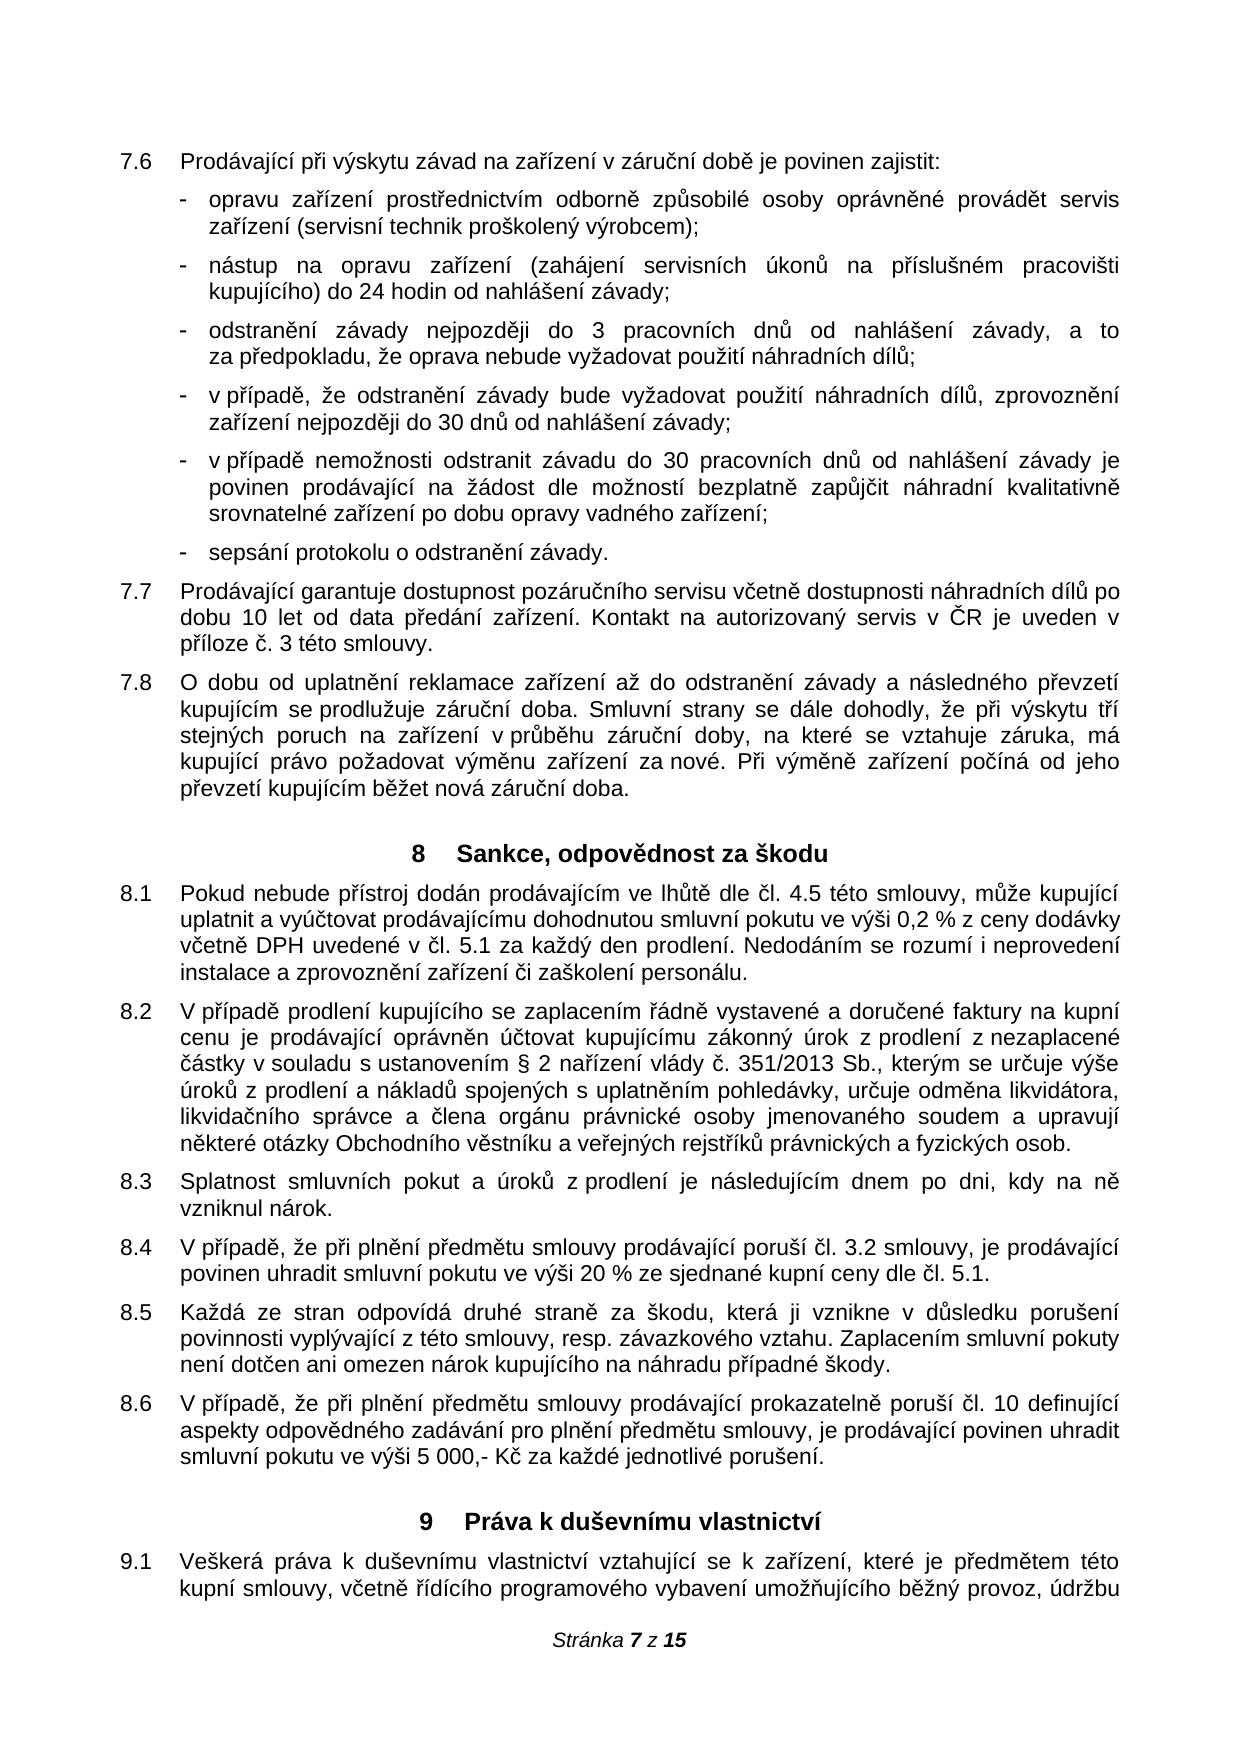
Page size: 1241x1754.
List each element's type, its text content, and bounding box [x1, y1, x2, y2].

subtitle Pokud nebude přístroj dodán prodávajícím ve lhůtě dle čl. 4.5 této smlouvy, může kupující uplatnit a vyúčtovat prodávajícímu dohodnutou smluvní pokutu ve výši 0,2 % z ceny dodávky včetně DPH uvedené v čl. 5.1 za každý den prodlení. Nedodáním se rozumí i neprovedení instalace a zprovoznění zařízení či zaškolení personálu. [120, 880, 1120, 985]
list odstranění závady nejpozději do 3 pracovních dnů od nahlášení závady, a to za předpokladu, že oprava nebude vyžadovat použití náhradních dílů; [179, 317, 1120, 369]
list nástup na opravu zařízení (zahájení servisních úkonů na příslušném pracovišti kupujícího) do 24 hodin od nahlášení závady; [179, 252, 1120, 304]
subtitle Sankce, odpovědnost za škodu [120, 838, 1120, 867]
subtitle Práva k duševnímu vlastnictví [120, 1507, 1120, 1536]
list v případě nemožnosti odstranit závadu do 30 pracovních dnů od nahlášení závady je povinen prodávající na žádost dle možností bezplatně zapůjčit náhradní kvalitativně srovnatelné zařízení po dobu opravy vadného zařízení; [179, 447, 1120, 526]
subtitle V případě, že při plnění předmětu smlouvy prodávající poruší čl. 3.2 smlouvy, je prodávající povinen uhradit smluvní pokutu ve výši 20 % ze sjednané kupní ceny dle čl. 5.1. [120, 1233, 1120, 1286]
list opravu zařízení prostřednictvím odborně způsobilé osoby oprávněné provádět servis zařízení (servisní technik proškolený výrobcem); [179, 186, 1120, 239]
list v případě, že odstranění závady bude vyžadovat použití náhradních dílů, zprovoznění zařízení nejpozději do 30 dnů od nahlášení závady; [179, 382, 1120, 435]
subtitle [120, 1548, 1120, 1601]
subtitle V případě prodlení kupujícího se zaplacením řádně vystavené a doručené faktury na kupní cenu je prodávající oprávněn účtovat kupujícímu zákonný úrok z prodlení z nezaplacené částky v souladu s ustanovením § 2 nařízení vlády č. 351/2013 Sb., kterým se určuje výše úroků z prodlení a nákladů spojených s uplatněním pohledávky, určuje odměna likvidátora, likvidačního správce a člena orgánu právnické osoby jmenovaného soudem a upravují některé otázky Obchodního věstníku a veřejných rejstříků právnických a fyzických osob. [120, 998, 1120, 1156]
list sepsání protokolu o odstranění závady. [179, 539, 1120, 565]
subtitle Každá ze stran odpovídá druhé straně za škodu, která ji vznikne v důsledku porušení povinnosti vyplývající z této smlouvy, resp. závazkového vztahu. Zaplacením smluvní pokuty není dotčen ani omezen nárok kupujícího na náhradu případné škody. [120, 1299, 1120, 1378]
subtitle Prodávající při výskytu závad na zařízení v záruční době je povinen zajistit: [120, 148, 1120, 174]
subtitle O dobu od uplatnění reklamace zařízení až do odstranění závady a následného převzetí kupujícím se prodlužuje záruční doba. Smluvní strany se dále dohodly, že při výskytu tří stejných poruch na zařízení v průběhu záruční doby, na které se vztahuje záruka, má kupující právo požadovat výměnu zařízení za nové. Při výměně zařízení počíná od jeho převzetí kupujícím běžet nová záruční doba. [120, 669, 1120, 801]
subtitle Splatnost smluvních pokut a úroků z prodlení je následujícím dnem po dni, kdy na ně vzniknul nárok. [120, 1168, 1120, 1221]
subtitle V případě, že při plnění předmětu smlouvy prodávající prokazatelně poruší čl. 10 definující aspekty odpovědného zadávání pro plnění předmětu smlouvy, je prodávající povinen uhradit smluvní pokutu ve výši 5 000,- Kč za každé jednotlivé porušení. [120, 1390, 1120, 1469]
subtitle Prodávající garantuje dostupnost pozáručního servisu včetně dostupnosti náhradních dílů po dobu 10 let od data předání zařízení. Kontakt na autorizovaný servis v ČR je uveden v příloze č. 3 této smlouvy. [120, 578, 1120, 657]
